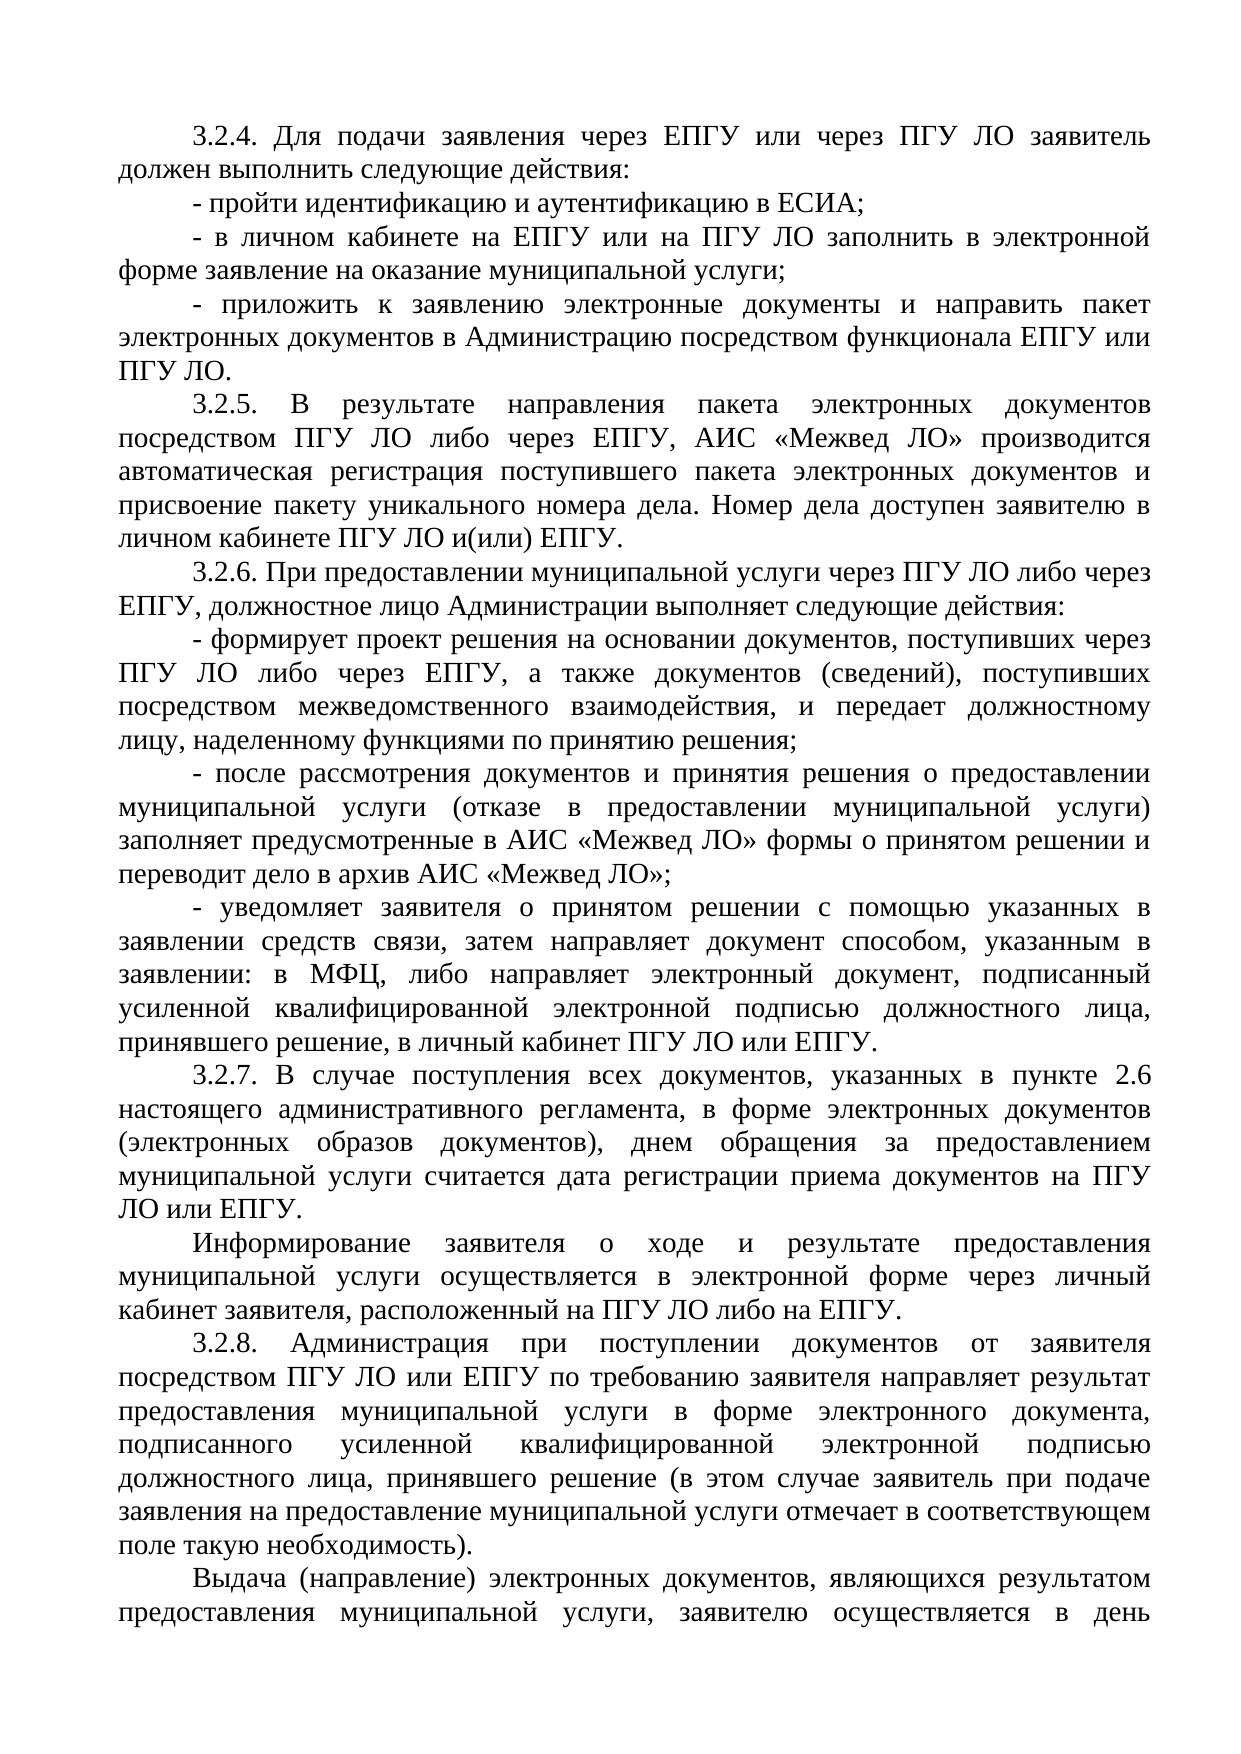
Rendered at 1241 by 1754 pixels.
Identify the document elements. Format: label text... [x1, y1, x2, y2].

text 3.2.7. В случае поступления всех документов, указанных в пункте 2.6 настоящего административного регламента, в форме электронных документов (электронных образов документов), днем обращения за предоставлением муниципальной услуги считается дата регистрации приема документов на ПГУ ЛО или ЕПГУ. [118, 1057, 1152, 1225]
text 3.2.6. При предоставлении муниципальной услуги через ПГУ ЛО либо через ЕПГУ, должностное лицо Администрации выполняет следующие действия: [118, 554, 1152, 621]
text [118, 1560, 1152, 1627]
text Информирование заявителя о ходе и результате предоставления муниципальной услуги осуществляется в электронной форме через личный кабинет заявителя, расположенный на ПГУ ЛО либо на ЕПГУ. [118, 1225, 1152, 1326]
text - формирует проект решения на основании документов, поступивших через ПГУ ЛО либо через ЕПГУ, а также документов (сведений), поступивших посредством межведомственного взаимодействия, и передает должностному лицу, наделенному функциями по принятию решения; [118, 621, 1152, 755]
text 3.2.5. В результате направления пакета электронных документов посредством ПГУ ЛО либо через ЕПГУ, АИС «Межвед ЛО» производится автоматическая регистрация поступившего пакета электронных документов и присвоение пакету уникального номера дела. Номер дела доступен заявителю в личном кабинете ПГУ ЛО и(или) ЕПГУ. [118, 386, 1152, 554]
text - в личном кабинете на ЕПГУ или на ПГУ ЛО заполнить в электронной форме заявление на оказание муниципальной услуги; [118, 219, 1152, 286]
text 3.2.8. Администрация при поступлении документов от заявителя посредством ПГУ ЛО или ЕПГУ по требованию заявителя направляет результат предоставления муниципальной услуги в форме электронного документа, подписанного усиленной квалифицированной электронной подписью должностного лица, принявшего решение (в этом случае заявитель при подаче заявления на предоставление муниципальной услуги отмечает в соответствующем поле такую необходимость). [118, 1326, 1152, 1560]
text 3.2.4. Для подачи заявления через ЕПГУ или через ПГУ ЛО заявитель должен выполнить следующие действия: [118, 118, 1152, 185]
text - пройти идентификацию и аутентификацию в ЕСИА; [118, 185, 1152, 219]
text - после рассмотрения документов и принятия решения о предоставлении муниципальной услуги (отказе в предоставлении муниципальной услуги) заполняет предусмотренные в АИС «Межвед ЛО» формы о принятом решении и переводит дело в архив АИС «Межвед ЛО»; [118, 755, 1152, 889]
text - приложить к заявлению электронные документы и направить пакет электронных документов в Администрацию посредством функционала ЕПГУ или ПГУ ЛО. [118, 286, 1152, 386]
text - уведомляет заявителя о принятом решении с помощью указанных в заявлении средств связи, затем направляет документ способом, указанным в заявлении: в МФЦ, либо направляет электронный документ, подписанный усиленной квалифицированной электронной подписью должностного лица, принявшего решение, в личный кабинет ПГУ ЛО или ЕПГУ. [118, 889, 1152, 1057]
